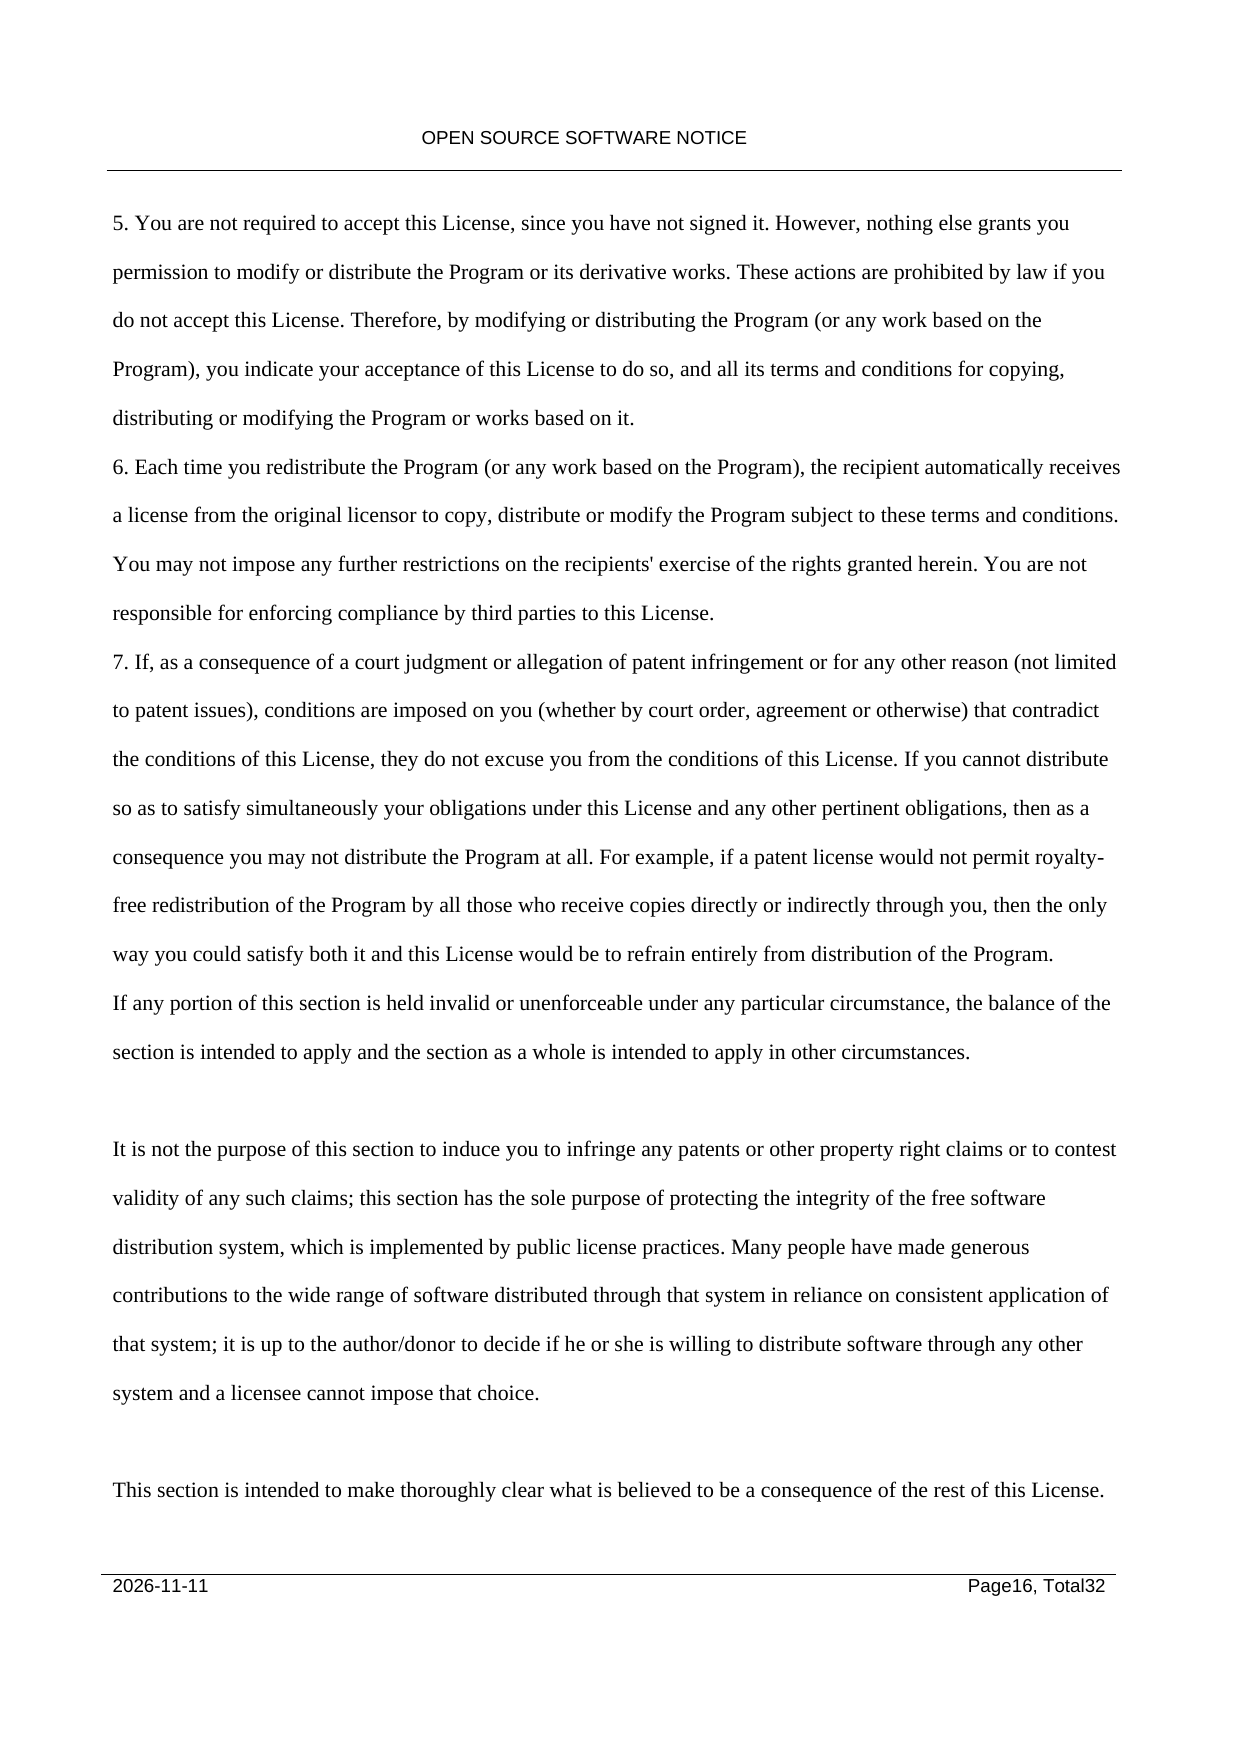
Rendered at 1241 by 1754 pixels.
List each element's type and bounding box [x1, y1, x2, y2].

text [112, 206, 1128, 1506]
